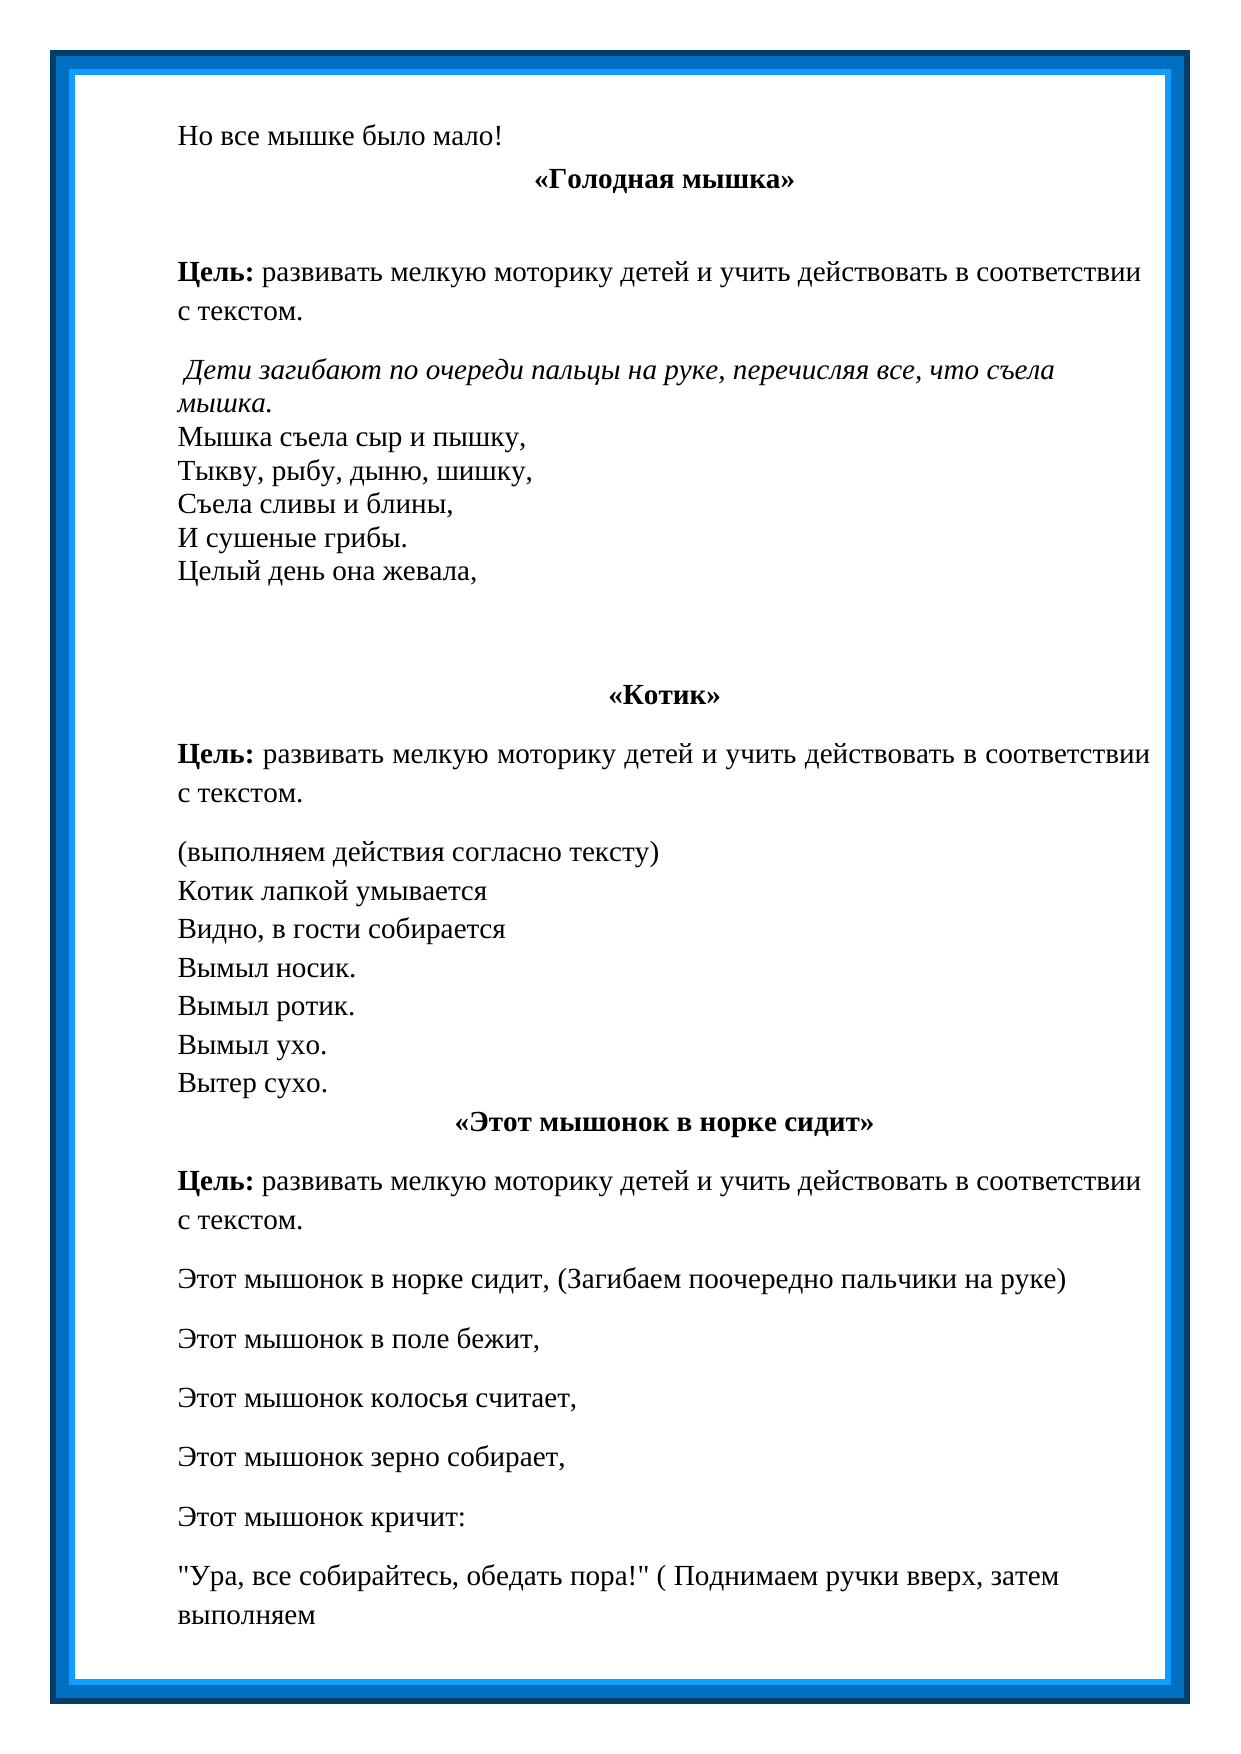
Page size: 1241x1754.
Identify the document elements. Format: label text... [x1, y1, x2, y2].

text «Голодная мышка» [177, 161, 1152, 195]
text Тыкву, рыбу, дыню, шишку, [177, 453, 1152, 486]
text Съела сливы и блины, [177, 486, 1152, 520]
text Целый день она жевала, [177, 553, 1152, 587]
text Этот мышонок зерно собирает, [177, 1439, 1152, 1473]
text Котик лапкой умывается [177, 873, 1152, 906]
text Мышка съела сыр и пышку, [177, 419, 1152, 453]
text Дети загибают по очереди пальцы на руке, перечисляя все, что съела мышка. [177, 352, 1152, 419]
text Цель: развивать мелкую моторику детей и учить действовать в соответствии с текстом. [177, 736, 1152, 808]
text Вытер сухо. [177, 1066, 1152, 1099]
text Этот мышонок в поле бежит, [177, 1321, 1152, 1354]
text Вымыл ротик. [177, 988, 1152, 1022]
text «Котик» [177, 677, 1152, 711]
text Цель: развивать мелкую моторику детей и учить действовать в соответствии с текстом. [177, 254, 1152, 326]
text Вымыл носик. [177, 950, 1152, 983]
text Но все мышке было мало! [177, 118, 1152, 152]
text Цель: развивать мелкую моторику детей и учить действовать в соответствии с текстом. [177, 1163, 1152, 1236]
text Этот мышонок кричит: [177, 1499, 1152, 1532]
text Видно, в гости собирается [177, 911, 1152, 945]
text Этот мышонок в норке сидит, (Загибаем поочередно пальчики на руке) [177, 1261, 1152, 1295]
text (выполняем действия согласно тексту) [177, 834, 1152, 868]
text Этот мышонок колосья считает, [177, 1380, 1152, 1414]
text И сушеные грибы. [177, 520, 1152, 553]
text «Этот мышонок в норке сидит» [177, 1104, 1152, 1138]
text "Ура, все собирайтесь, обедать пора!" ( Поднимаем ручки вверх, затем выполняем [177, 1558, 1152, 1630]
text Вымыл ухо. [177, 1027, 1152, 1061]
